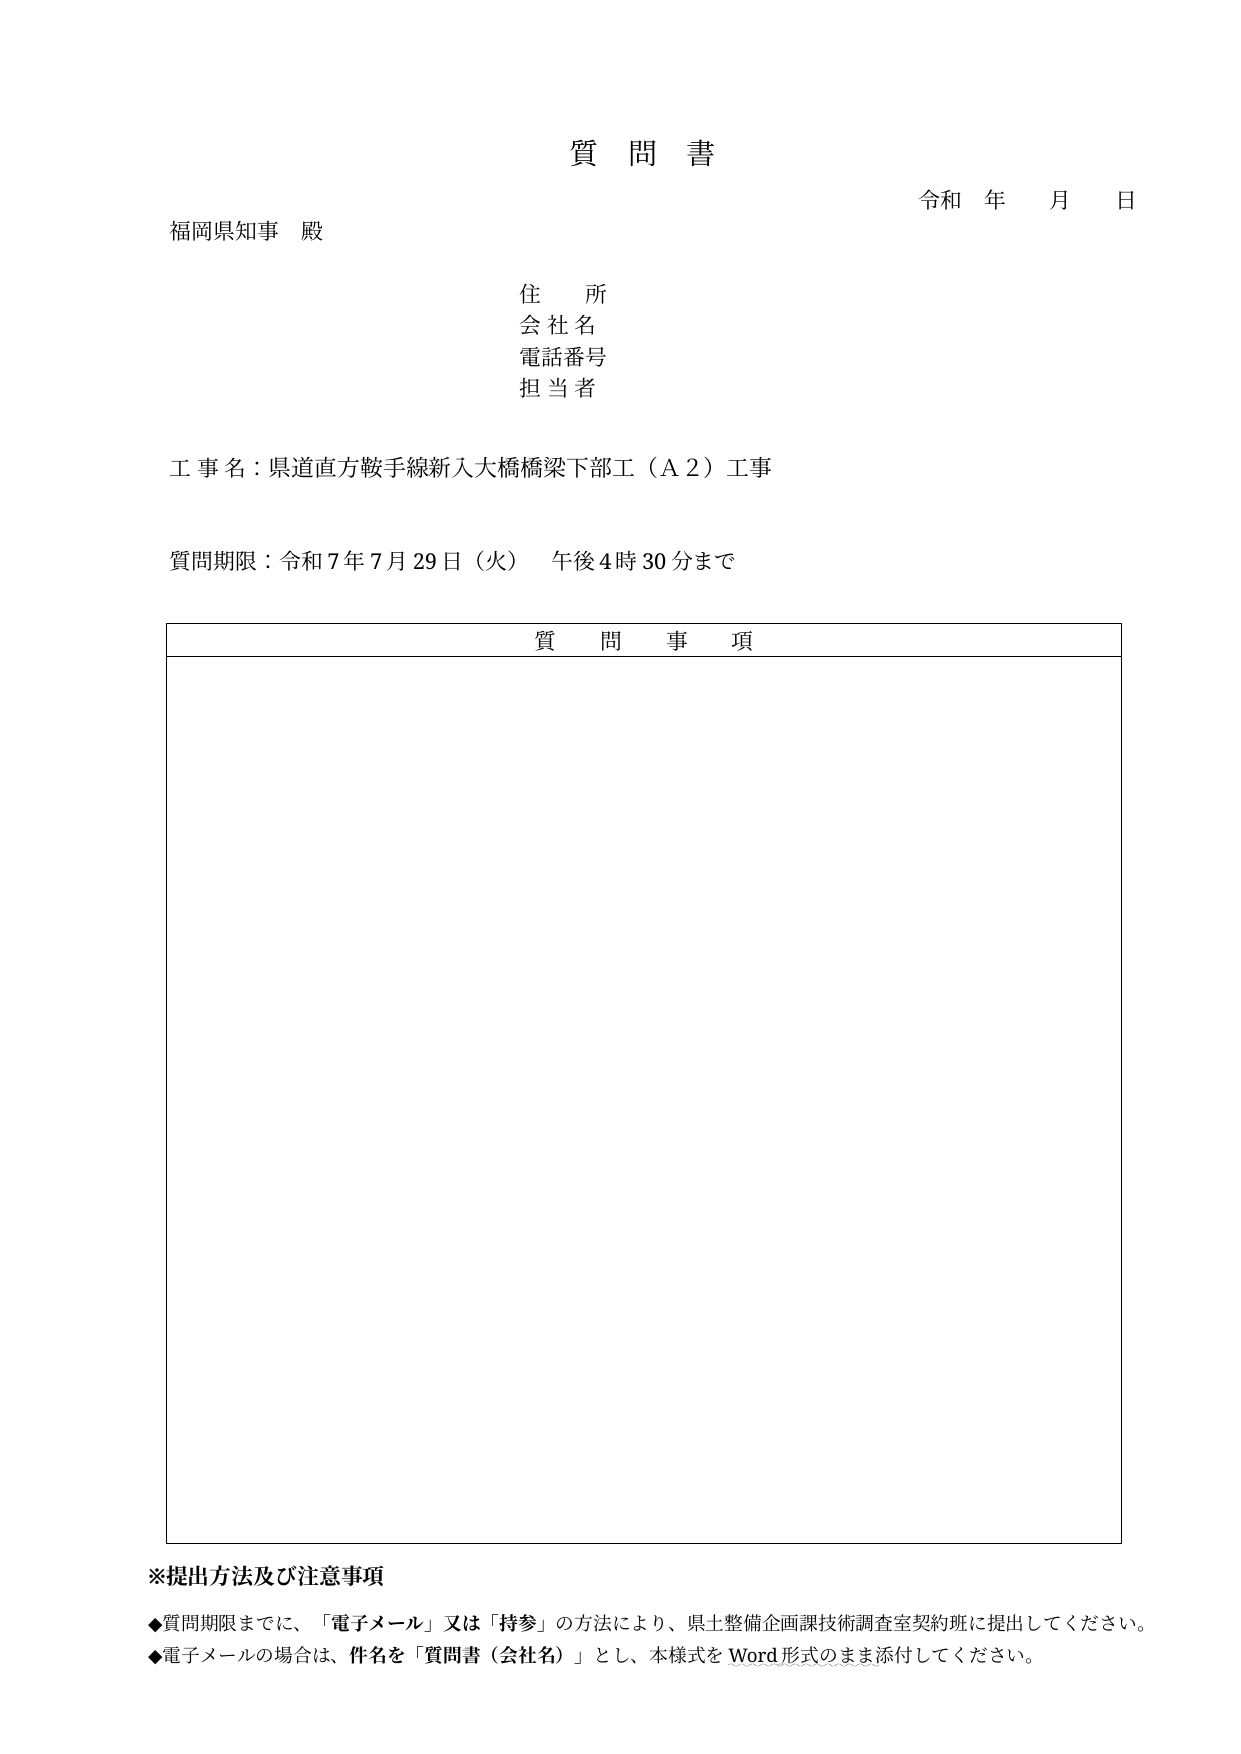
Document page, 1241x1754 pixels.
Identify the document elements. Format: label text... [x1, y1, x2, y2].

text ◆質問期限までに、「電子メール」又は「持参」の方法により、県土整備企画課技術調査室契約班に提出してください。 [148, 1607, 1137, 1638]
table_cell [167, 657, 1121, 1543]
text 令和 年 月 日 [148, 183, 1137, 214]
text ◆電子メールの場合は、件名を「質問書（会社名）」とし、本様式をWord形式のまま添付してください。 [148, 1638, 1137, 1670]
text 電話番号 [148, 340, 1137, 372]
text 会 社 名 [148, 309, 1137, 340]
text 住 所 [148, 277, 1137, 309]
text 工 事 名：県道直方鞍手線新入大橋橋梁下部工（Ａ２）工事 [148, 434, 1137, 497]
text 福岡県知事 殿 [148, 214, 1137, 246]
text ※提出方法及び注意事項 [148, 1544, 1137, 1607]
text 質 問 書 [148, 120, 1137, 183]
text 質問期限：令和7年7月29日（火） 午後4時30分まで [148, 529, 1137, 592]
text 担 当 者 [148, 372, 1137, 403]
table_header 質 問 事 項 [167, 624, 1121, 656]
